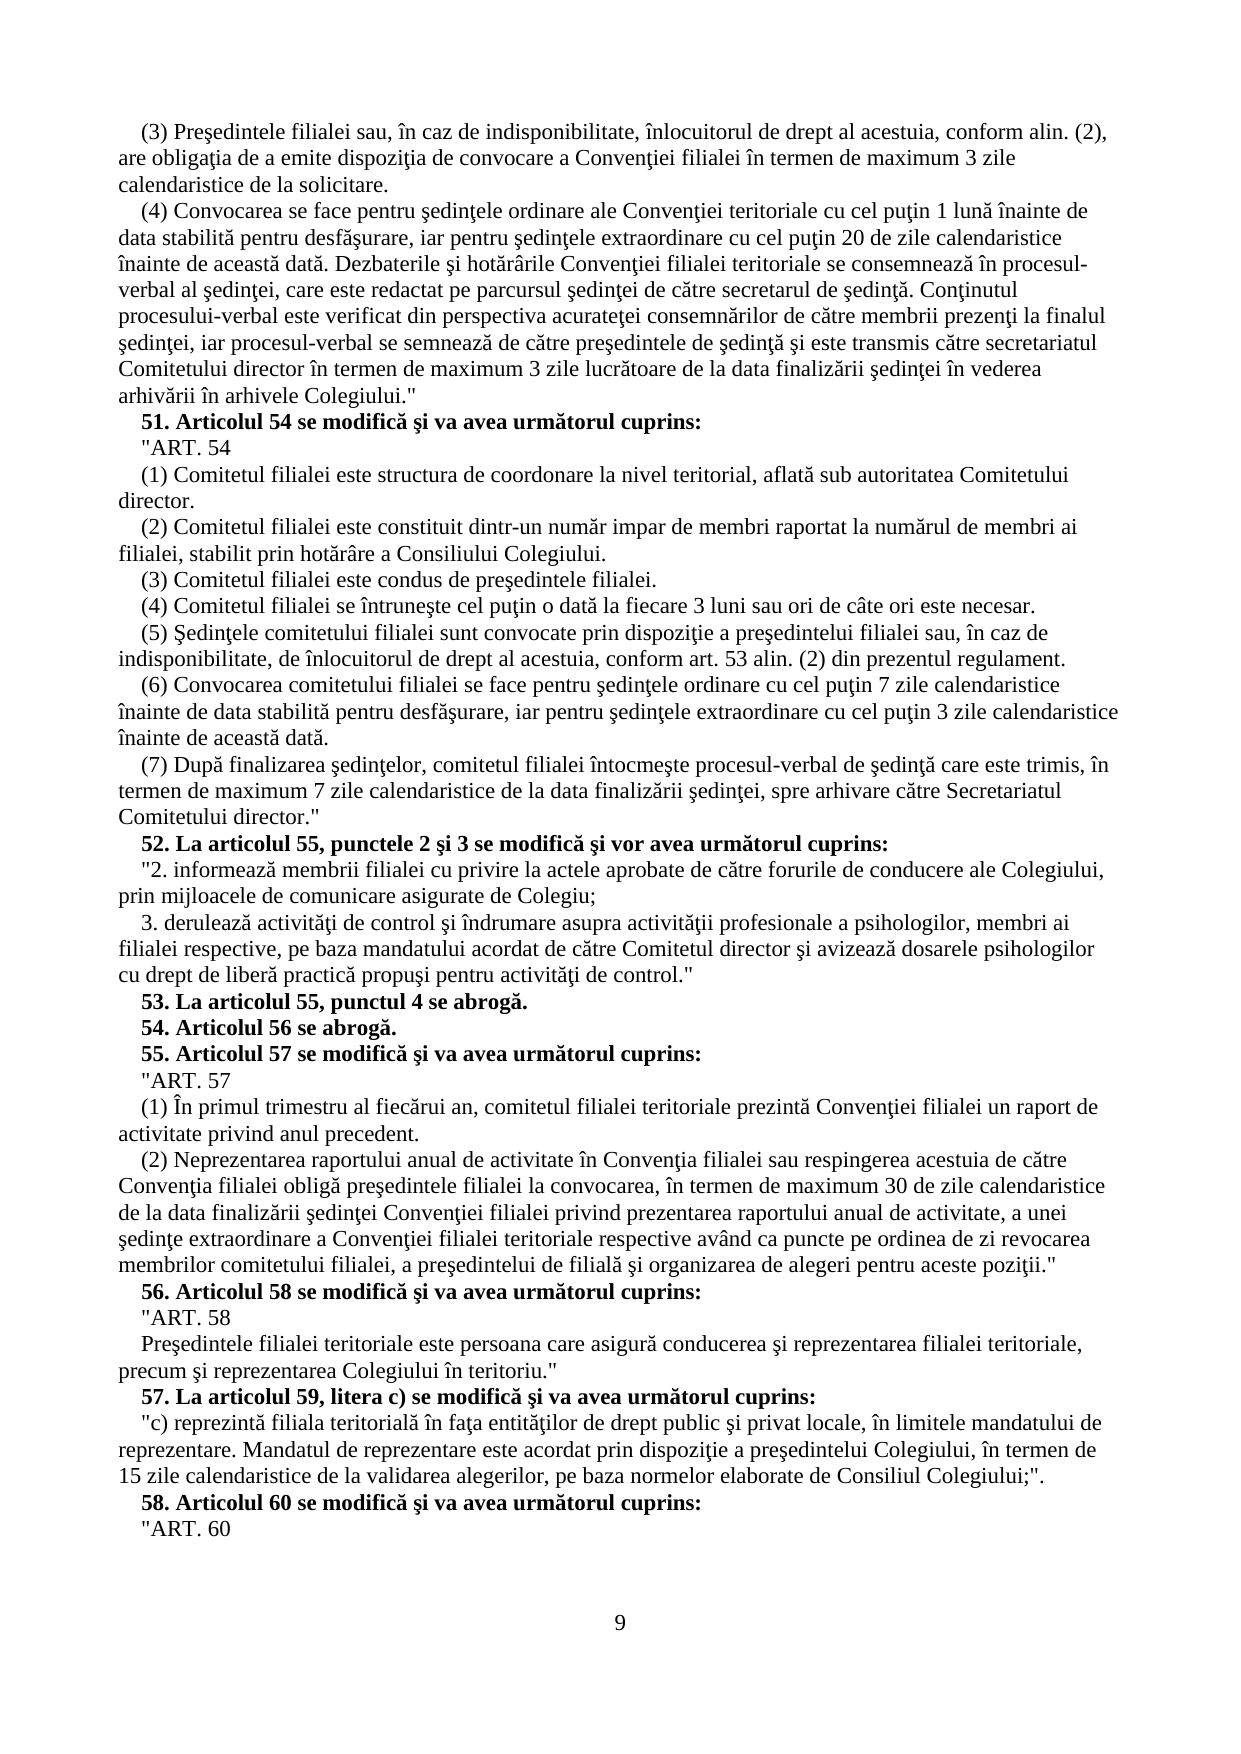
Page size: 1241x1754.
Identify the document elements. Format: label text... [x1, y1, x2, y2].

text (2) Neprezentarea raportului anual de activitate în Convenţia filialei sau respingerea acestuia de către Convenţia filialei obligă preşedintele filialei la convocarea, în termen de maximum 30 de zile calendaristice de la data finalizării şedinţei Convenţiei filialei privind prezentarea raportului anual de activitate, a unei şedinţe extraordinare a Convenţiei filialei teritoriale respective având ca puncte pe ordinea de zi revocarea membrilor comitetului filialei, a preşedintelui de filială şi organizarea de alegeri pentru aceste poziţii." [118, 1146, 1122, 1278]
text 53. La articolul 55, punctul 4 se abrogă. [118, 988, 1122, 1014]
text (2) Comitetul filialei este constituit dintr-un număr impar de membri raportat la numărul de membri ai filialei, stabilit prin hotărâre a Consiliului Colegiului. [118, 513, 1122, 566]
text (3) Preşedintele filialei sau, în caz de indisponibilitate, înlocuitorul de drept al acestuia, conform alin. (2), are obligaţia de a emite dispoziţia de convocare a Convenţiei filialei în termen de maximum 3 zile calendaristice de la solicitare. [118, 118, 1122, 197]
text Preşedintele filialei teritoriale este persoana care asigură conducerea şi reprezentarea filialei teritoriale, precum şi reprezentarea Colegiului în teritoriu." [118, 1330, 1122, 1383]
text "ART. 58 [118, 1304, 1122, 1330]
text "2. informează membrii filialei cu privire la actele aprobate de către forurile de conducere ale Colegiului, prin mijloacele de comunicare asigurate de Colegiu; [118, 856, 1122, 909]
text (6) Convocarea comitetului filialei se face pentru şedinţele ordinare cu cel puţin 7 zile calendaristice înainte de data stabilită pentru desfăşurare, iar pentru şedinţele extraordinare cu cel puţin 3 zile calendaristice înainte de această dată. [118, 672, 1122, 751]
text "c) reprezintă filiala teritorială în faţa entităţilor de drept public şi privat locale, în limitele mandatului de reprezentare. Mandatul de reprezentare este acordat prin dispoziţie a preşedintelui Colegiului, în termen de 15 zile calendaristice de la validarea alegerilor, pe baza normelor elaborate de Consiliul Colegiului;". [118, 1409, 1122, 1488]
text 3. derulează activităţi de control şi îndrumare asupra activităţii profesionale a psihologilor, membri ai filialei respective, pe baza mandatului acordat de către Comitetul director şi avizează dosarele psihologilor cu drept de liberă practică propuşi pentru activităţi de control." [118, 909, 1122, 988]
text "ART. 57 [118, 1067, 1122, 1093]
text 52. La articolul 55, punctele 2 şi 3 se modifică şi vor avea următorul cuprins: [118, 830, 1122, 856]
text (1) Comitetul filialei este structura de coordonare la nivel teritorial, aflată sub autoritatea Comitetului director. [118, 461, 1122, 513]
text (4) Convocarea se face pentru şedinţele ordinare ale Convenţiei teritoriale cu cel puţin 1 lună înainte de data stabilită pentru desfăşurare, iar pentru şedinţele extraordinare cu cel puţin 20 de zile calendaristice înainte de această dată. Dezbaterile şi hotărârile Convenţiei filialei teritoriale se consemnează în procesul-verbal al şedinţei, care este redactat pe parcursul şedinţei de către secretarul de şedinţă. Conţinutul procesului-verbal este verificat din perspectiva acurateţei consemnărilor de către membrii prezenţi la finalul şedinţei, iar procesul-verbal se semnează de către preşedintele de şedinţă şi este transmis către secretariatul Comitetului director în termen de maximum 3 zile lucrătoare de la data finalizării şedinţei în vederea arhivării în arhivele Colegiului." [118, 197, 1122, 408]
text "ART. 60 [118, 1515, 1122, 1541]
text (4) Comitetul filialei se întruneşte cel puţin o dată la fiecare 3 luni sau ori de câte ori este necesar. [118, 592, 1122, 619]
text 57. La articolul 59, litera c) se modifică şi va avea următorul cuprins: [118, 1383, 1122, 1409]
text (3) Comitetul filialei este condus de preşedintele filialei. [118, 566, 1122, 592]
text 58. Articolul 60 se modifică şi va avea următorul cuprins: [118, 1488, 1122, 1515]
text 56. Articolul 58 se modifică şi va avea următorul cuprins: [118, 1278, 1122, 1304]
text (7) După finalizarea şedinţelor, comitetul filialei întocmeşte procesul-verbal de şedinţă care este trimis, în termen de maximum 7 zile calendaristice de la data finalizării şedinţei, spre arhivare către Secretariatul Comitetului director." [118, 751, 1122, 830]
text 55. Articolul 57 se modifică şi va avea următorul cuprins: [118, 1041, 1122, 1067]
text 51. Articolul 54 se modifică şi va avea următorul cuprins: [118, 408, 1122, 434]
text (5) Şedinţele comitetului filialei sunt convocate prin dispoziţie a preşedintelui filialei sau, în caz de indisponibilitate, de înlocuitorul de drept al acestuia, conform art. 53 alin. (2) din prezentul regulament. [118, 619, 1122, 672]
text 54. Articolul 56 se abrogă. [118, 1014, 1122, 1041]
text "ART. 54 [118, 434, 1122, 461]
text (1) În primul trimestru al fiecărui an, comitetul filialei teritoriale prezintă Convenţiei filialei un raport de activitate privind anul precedent. [118, 1093, 1122, 1146]
